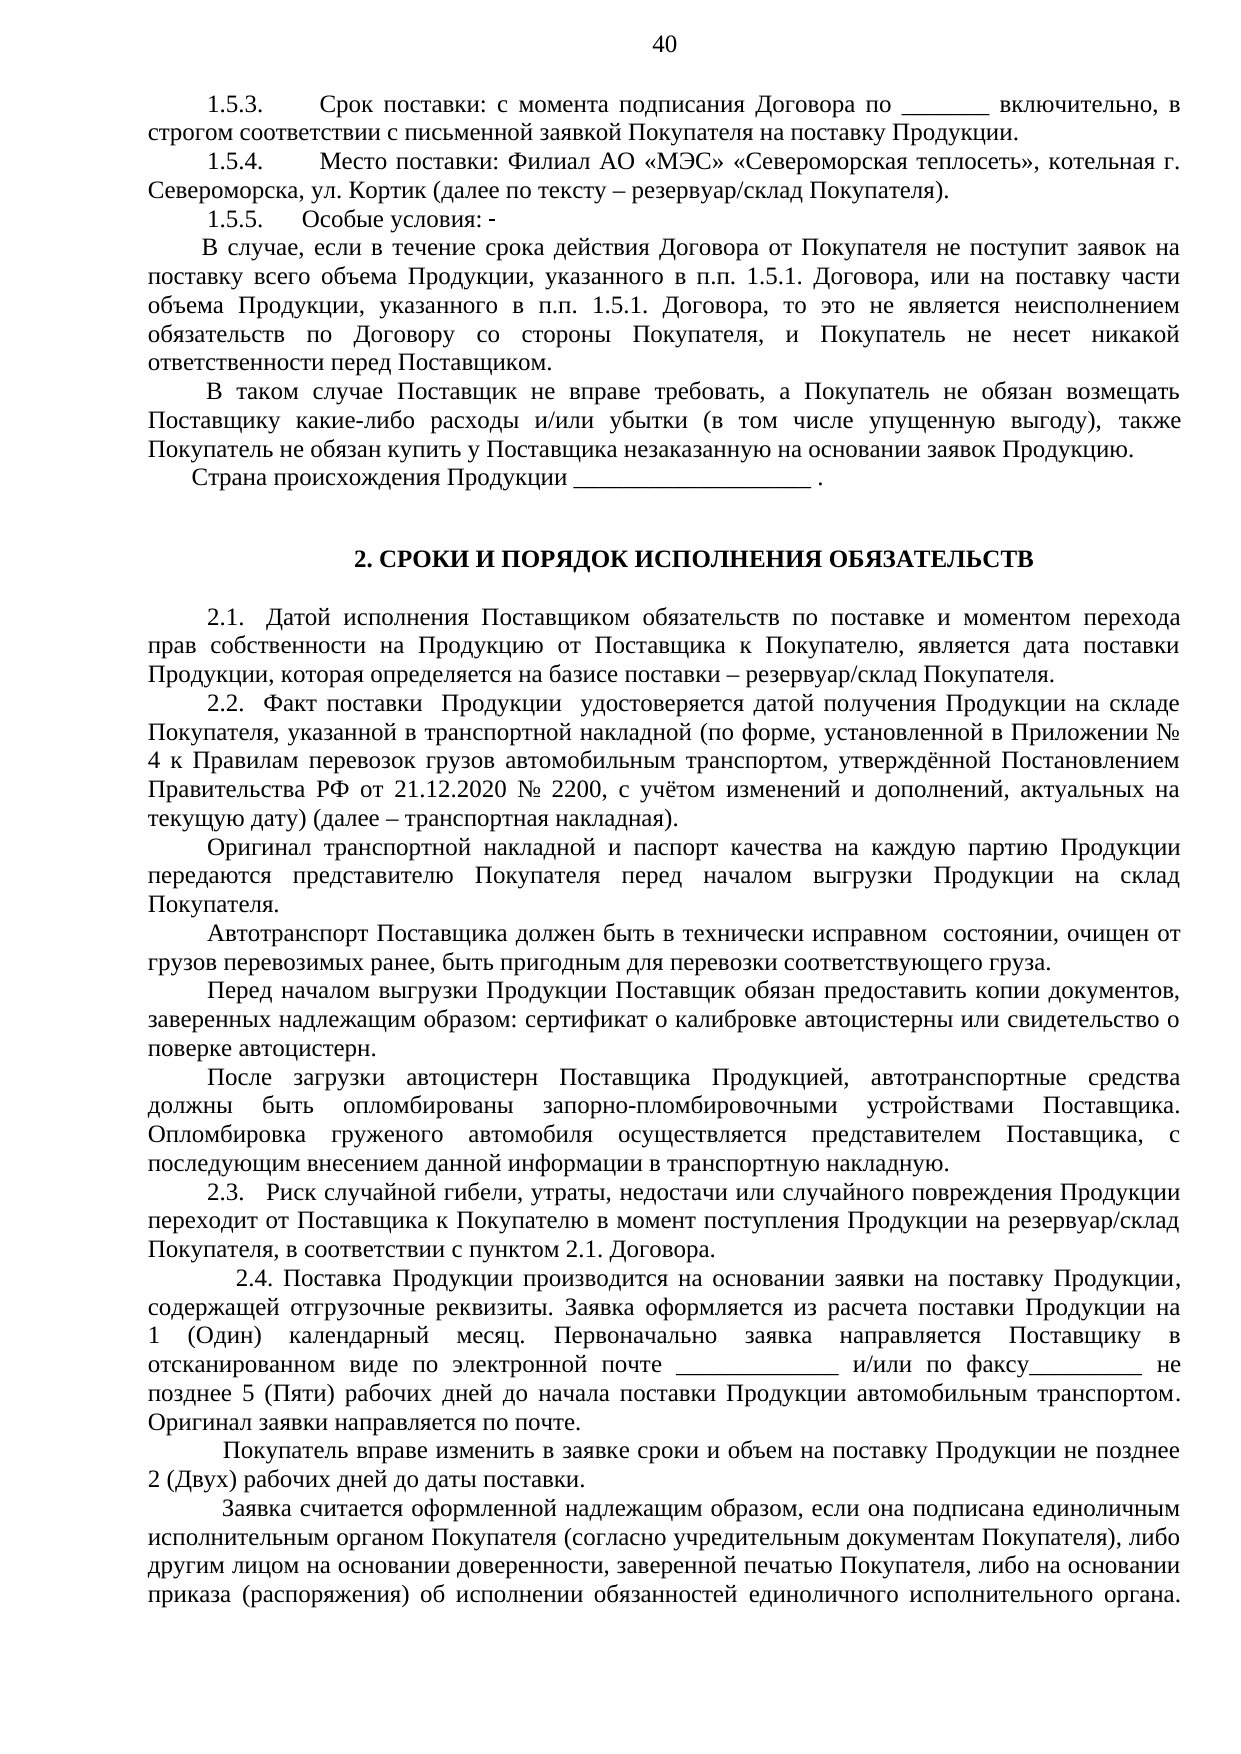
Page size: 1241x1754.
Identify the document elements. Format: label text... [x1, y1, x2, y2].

text В случае, если в течение срока действия Договора от Покупателя не поступит заявок на поставку всего объема Продукции, указанного в п.п. 1.5.1. Договора, или на поставку части объема Продукции, указанного в п.п. 1.5.1. Договора, то это не является неисполнением обязательств по Договору со стороны Покупателя, и Покупатель не несет никакой ответственности перед Поставщиком. [148, 232, 1181, 376]
text 2.2. Факт поставки Продукции удостоверяется датой получения Продукции на складе Покупателя, указанной в транспортной накладной (по форме, установленной в Приложении № 4 к Правилам перевозок грузов автомобильным транспортом, утверждённой Постановлением Правительства РФ от 21.12.2020 № 2200, с учётом изменений и дополнений, актуальных на текущую дату) (далее – транспортная накладная). [148, 688, 1181, 832]
list Особые условия: [148, 204, 1181, 232]
list Срок поставки: с момента подписания Договора по _______ включительно, в строгом соответствии с письменной заявкой Покупателя на поставку Продукции. [148, 89, 1181, 146]
list Датой исполнения Поставщиком обязательств по поставке и моментом перехода прав собственности на Продукцию от Поставщика к Покупателю, является дата поставки Продукции, которая определяется на базисе поставки – резервуар/склад Покупателя. [148, 602, 1181, 688]
text Покупатель вправе изменить в заявке сроки и объем на поставку Продукции не позднее 2 (Двух) рабочих дней до даты поставки. [148, 1436, 1181, 1493]
text Страна происхождения Продукции ___________________ . [148, 462, 1181, 491]
text 2.4. Поставка Продукции производится на основании заявки на поставку Продукции, содержащей отгрузочные реквизиты. Заявка оформляется из расчета поставки Продукции на 1 (Один) календарный месяц. Первоначально заявка направляется Поставщику в отсканированном виде по электронной почте _____________ и/или по факсу_________ не позднее 5 (Пяти) рабочих дней до начала поставки Продукции автомобильным транспортом. Оригинал заявки направляется по почте. [148, 1263, 1181, 1436]
list Риск случайной гибели, утраты, недостачи или случайного повреждения Продукции переходит от Поставщика к Покупателю в момент поступления Продукции на резервуар/склад Покупателя, в соответствии с пунктом 2.1. Договора. [148, 1177, 1181, 1263]
text Автотранспорт Поставщика должен быть в технически исправном состоянии, очищен от грузов перевозимых ранее, быть пригодным для перевозки соответствующего груза. [148, 918, 1181, 976]
text Перед началом выгрузки Продукции Поставщик обязан предоставить копии документов, заверенных надлежащим образом: сертификат о калибровке автоцистерны или свидетельство о поверке автоцистерн. [148, 976, 1181, 1062]
text Оригинал транспортной накладной и паспорт качества на каждую партию Продукции передаются представителю Покупателя перед началом выгрузки Продукции на склад Покупателя. [148, 832, 1181, 918]
list Место поставки: Филиал АО «МЭС» «Североморская теплосеть», котельная г. Североморска, ул. Кортик (далее по тексту – резервуар/склад Покупателя). [148, 146, 1181, 204]
text После загрузки автоцистерн Поставщика Продукцией, автотранспортные средства должны быть опломбированы запорно-пломбировочными устройствами Поставщика. Опломбировка груженого автомобиля осуществляется представителем Поставщика, с последующим внесением данной информации в транспортную накладную. [148, 1062, 1181, 1177]
text 2. СРОКИ И ПОРЯДОК ИСПОЛНЕНИЯ ОБЯЗАТЕЛЬСТВ [148, 544, 1181, 573]
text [148, 1493, 1181, 1608]
text В таком случае Поставщик не вправе требовать, а Покупатель не обязан возмещать Поставщику какие-либо расходы и/или убытки (в том числе упущенную выгоду), также Покупатель не обязан купить у Поставщика незаказанную на основании заявок Продукцию. [148, 376, 1181, 462]
